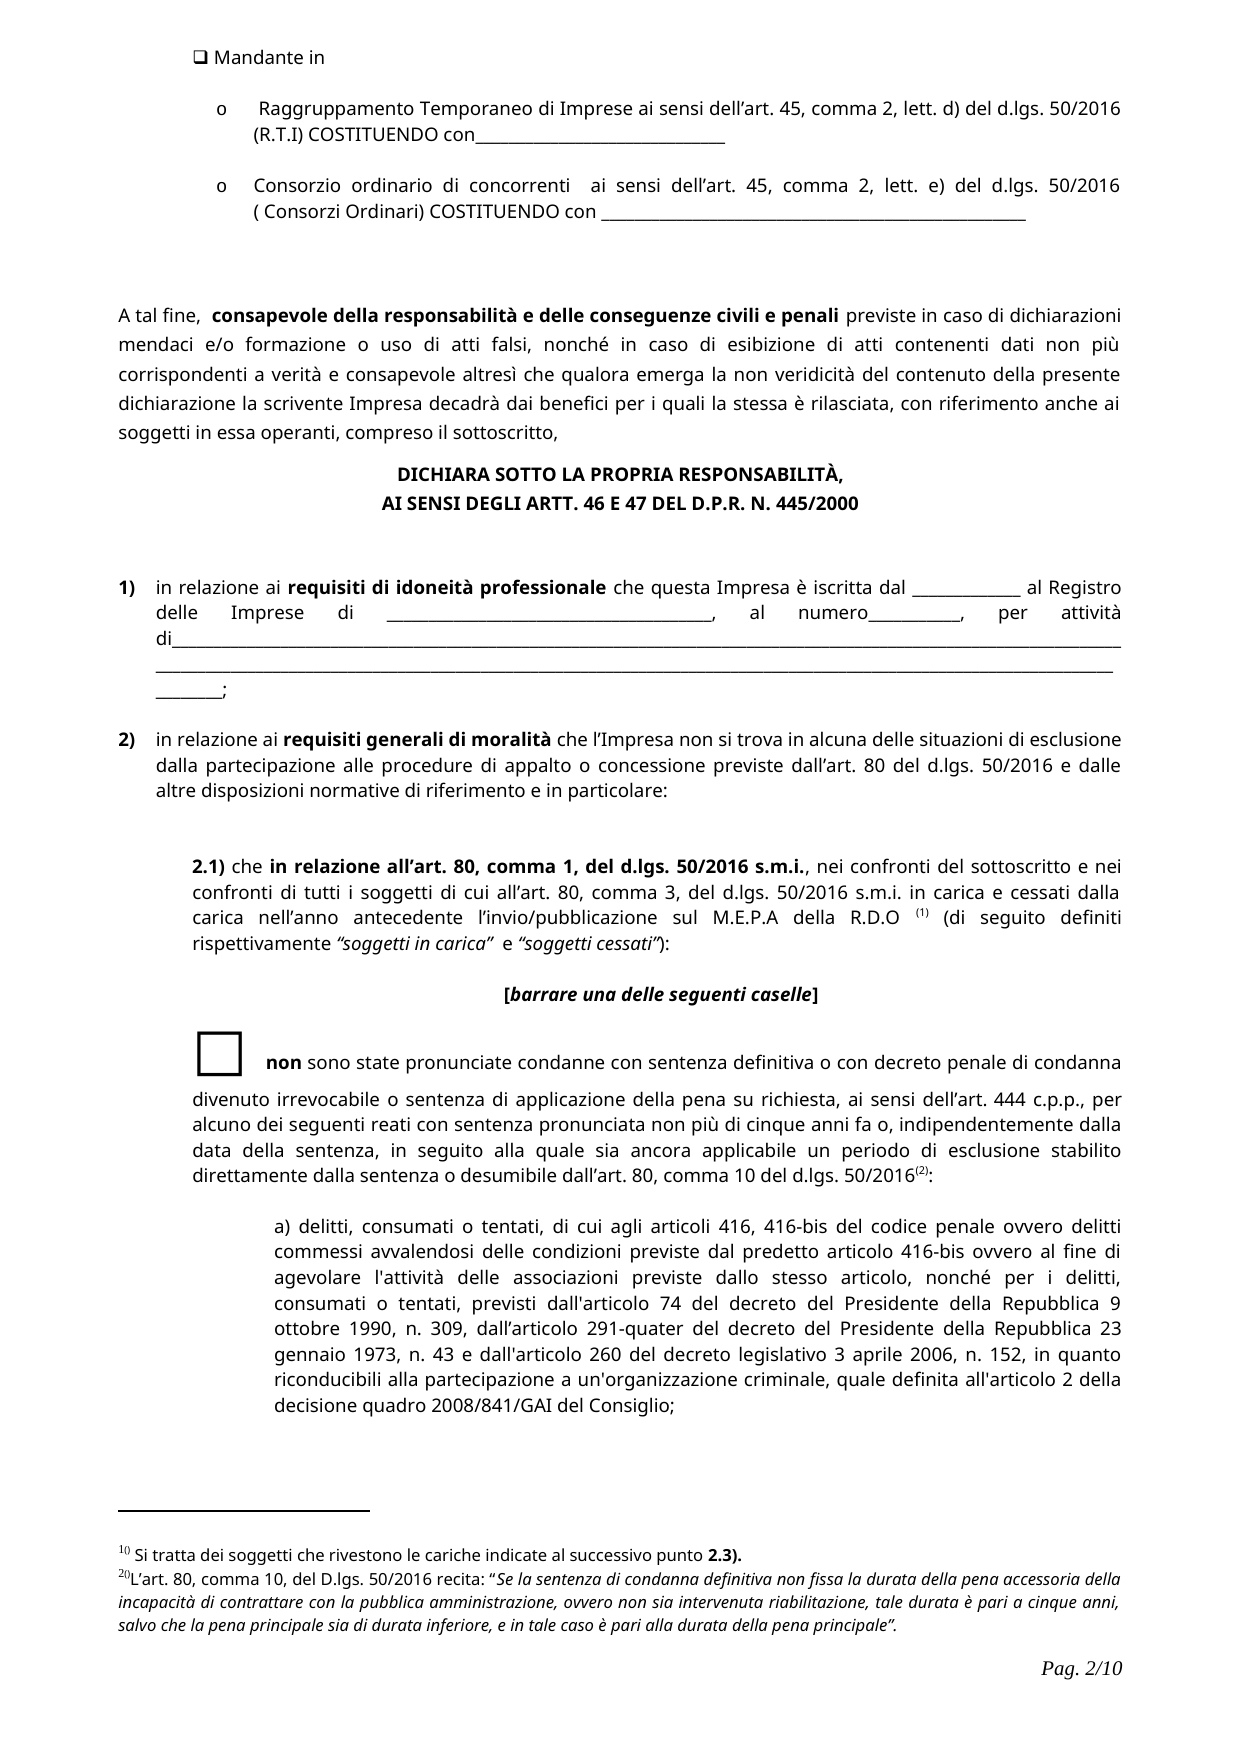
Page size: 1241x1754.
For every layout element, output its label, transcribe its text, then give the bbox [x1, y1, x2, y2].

text Mandante in [192, 44, 1122, 70]
list in relazione ai requisiti di idoneità professionale che questa Impresa è iscritta dal _____________ al Registro delle Imprese di _______________________________________, al numero___________, per attività di_____________________________________________________________________________________________________________________________________________________________________________________________________________________________________________; [118, 574, 1122, 702]
list Consorzio ordinario di concorrenti ai sensi dell’art. 45, comma 2, lett. e) del d.lgs. 50/2016 ( Consorzi Ordinari) COSTITUENDO con ___________________________________________________ [216, 172, 1122, 223]
list non sono state pronunciate condanne con sentenza definitiva o con decreto penale di condanna divenuto irrevocabile o sentenza di applicazione della pena su richiesta, ai sensi dell’art. 444 c.p.p., per alcuno dei seguenti reati con sentenza pronunciata non più di cinque anni fa o, indipendentemente dalla data della sentenza, in seguito alla quale sia ancora applicabile un periodo di esclusione stabilito direttamente dalla sentenza o desumibile dall’art. 80, comma 10 del d.lgs. 50/2016(): [192, 1007, 1122, 1188]
list in relazione ai requisiti generali di moralità che l’Impresa non si trova in alcuna delle situazioni di esclusione dalla partecipazione alle procedure di appalto o concessione previste dall’art. 80 del d.lgs. 50/2016 e dalle altre disposizioni normative di riferimento e in particolare: [118, 727, 1122, 803]
list Raggruppamento Temporaneo di Imprese ai sensi dell’art. 45, comma 2, lett. d) del d.lgs. 50/2016 (R.T.I) COSTITUENDO con______________________________ [216, 95, 1122, 147]
subtitle DICHIARA SOTTO LA PROPRIA RESPONSABILITÀ, AI SENSI DEGLI ARTT. 46 E 47 DEL D.P.R. N. 445/2000 [118, 461, 1122, 516]
text a) delitti, consumati o tentati, di cui agli articoli 416, 416-bis del codice penale ovvero delitti commessi avvalendosi delle condizioni previste dal predetto articolo 416-bis ovvero al fine di agevolare l'attività delle associazioni previste dallo stesso articolo, nonché per i delitti, consumati o tentati, previsti dall'articolo 74 del decreto del Presidente della Repubblica 9 ottobre 1990, n. 309, dall’articolo 291-quater del decreto del Presidente della Repubblica 23 gennaio 1973, n. 43 e dall'articolo 260 del decreto legislativo 3 aprile 2006, n. 152, in quanto riconducibili alla partecipazione a un'organizzazione criminale, quale definita all'articolo 2 della decisione quadro 2008/841/GAI del Consiglio; [274, 1213, 1122, 1417]
list [barrare una delle seguenti caselle] [200, 981, 1122, 1007]
text 2.1) che in relazione all’art. 80, comma 1, del d.lgs. 50/2016 s.m.i., nei confronti del sottoscritto e nei confronti di tutti i soggetti di cui all’art. 80, comma 3, del d.lgs. 50/2016 s.m.i. in carica e cessati dalla carica nell’anno antecedente l’invio/pubblicazione sul M.E.P.A della R.D.O () (di seguito definiti rispettivamente “soggetti in carica” e “soggetti cessati”): [192, 854, 1122, 956]
text A tal fine, consapevole della responsabilità e delle conseguenze civili e penali previste in caso di dichiarazioni mendaci e/o formazione o uso di atti falsi, nonché in caso di esibizione di atti contenenti dati non più corrispondenti a verità e consapevole altresì che qualora emerga la non veridicità del contenuto della presente dichiarazione la scrivente Impresa decadrà dai benefici per i quali la stessa è rilasciata, con riferimento anche ai soggetti in essa operanti, compreso il sottoscritto, [118, 302, 1122, 445]
